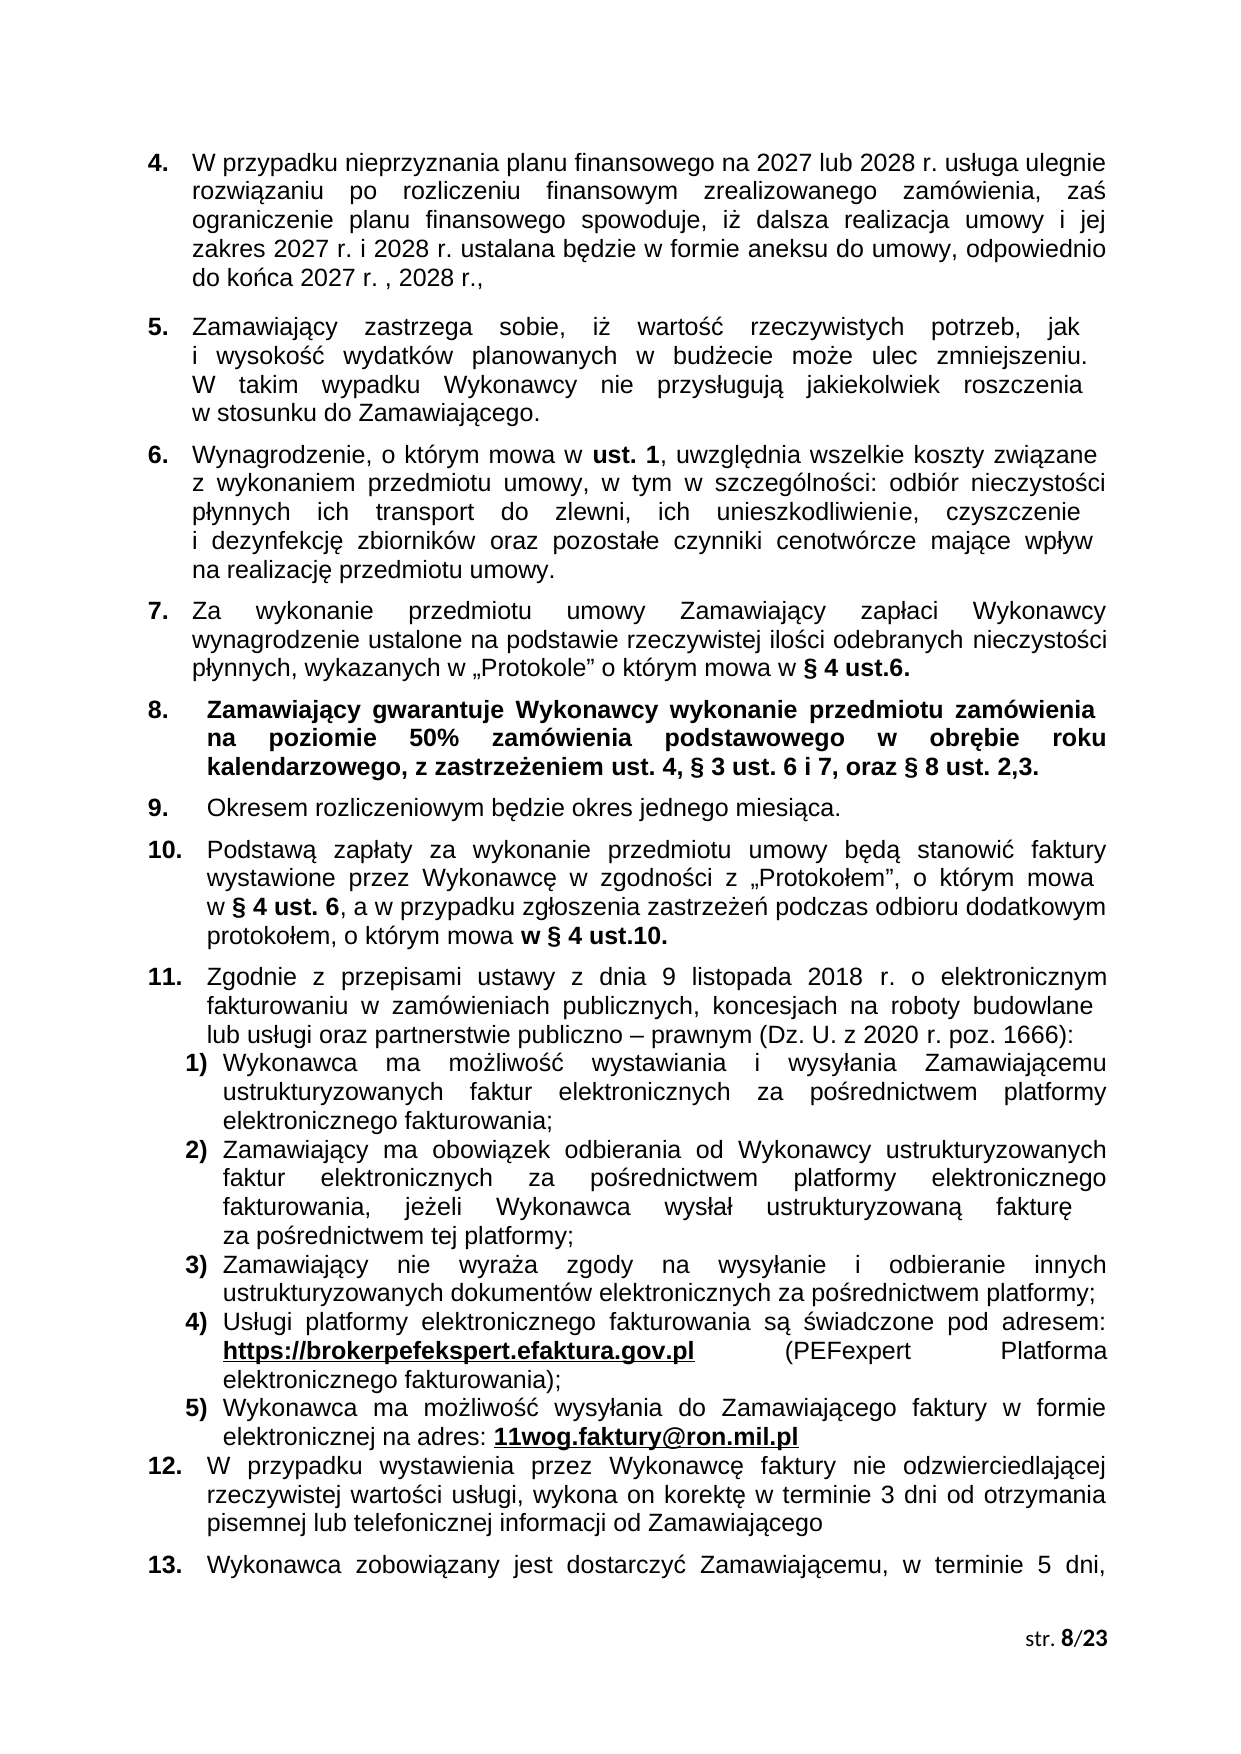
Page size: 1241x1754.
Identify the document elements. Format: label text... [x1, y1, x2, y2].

list Podstawą zapłaty za wykonanie przedmiotu umowy będą stanowić faktury wystawione przez Wykonawcę w zgodności z „Protokołem”, o którym mowa w § 4 ust. 6, a w przypadku zgłoszenia zastrzeżeń podczas odbioru dodatkowym protokołem, o którym mowa w § 4 ust.10. [148, 835, 1107, 950]
list Zgodnie z przepisami ustawy z dnia 9 listopada 2018 r. o elektronicznym fakturowaniu w zamówieniach publicznych, koncesjach na roboty budowlane lub usługi oraz partnerstwie publiczno – prawnym (Dz. U. z 2020 r. poz. 1666): [148, 962, 1107, 1048]
list Zamawiający gwarantuje Wykonawcy wykonanie przedmiotu zamówienia na poziomie 50% zamówienia podstawowego w obrębie roku kalendarzowego, z zastrzeżeniem ust. 4, § 3 ust. 6 i 7, oraz § 8 ust. 2,3. [148, 695, 1107, 781]
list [148, 1550, 1107, 1578]
list W przypadku wystawienia przez Wykonawcę faktury nie odzwierciedlającej rzeczywistej wartości usługi, wykona on korektę w terminie 3 dni od otrzymania pisemnej lub telefonicznej informacji od Zamawiającego [148, 1451, 1107, 1537]
list Za wykonanie przedmiotu umowy Zamawiający zapłaci Wykonawcy wynagrodzenie ustalone na podstawie rzeczywistej ilości odebranych nieczystości płynnych, wykazanych w „Protokole” o którym mowa w § 4 ust.6. [148, 596, 1107, 682]
list Wykonawca ma możliwość wysyłania do Zamawiającego faktury w formie elektronicznej na adres: 11wog.faktury@ron.mil.pl [185, 1393, 1107, 1451]
list Wynagrodzenie, o którym mowa w ust. 1, uwzględnia wszelkie koszty związane z wykonaniem przedmiotu umowy, w tym w szczególności: odbiór nieczystości płynnych ich transport do zlewni, ich unieszkodliwienie, czyszczenie i dezynfekcję zbiorników oraz pozostałe czynniki cenotwórcze mające wpływ na realizację przedmiotu umowy. [148, 440, 1107, 583]
list W przypadku nieprzyznania planu finansowego na 2027 lub 2028 r. usługa ulegnie rozwiązaniu po rozliczeniu finansowym zrealizowanego zamówienia, zaś ograniczenie planu finansowego spowoduje, iż dalsza realizacja umowy i jej zakres 2027 r. i 2028 r. ustalana będzie w formie aneksu do umowy, odpowiednio do końca 2027 r. , 2028 r., [148, 148, 1107, 291]
list Zamawiający zastrzega sobie, iż wartość rzeczywistych potrzeb, jak i wysokość wydatków planowanych w budżecie może ulec zmniejszeniu. W takim wypadku Wykonawcy nie przysługują jakiekolwiek roszczenia w stosunku do Zamawiającego. [148, 312, 1107, 427]
list Zamawiający ma obowiązek odbierania od Wykonawcy ustrukturyzowanych faktur elektronicznych za pośrednictwem platformy elektronicznego fakturowania, jeżeli Wykonawca wysłał ustrukturyzowaną fakturę za pośrednictwem tej platformy; [185, 1135, 1107, 1250]
list Usługi platformy elektronicznego fakturowania są świadczone pod adresem: https://brokerpefekspert.efaktura.gov.pl (PEFexpert Platforma elektronicznego fakturowania); [185, 1307, 1107, 1393]
list Zamawiający nie wyraża zgody na wysyłanie i odbieranie innych ustrukturyzowanych dokumentów elektronicznych za pośrednictwem platformy; [185, 1250, 1107, 1307]
list Okresem rozliczeniowym będzie okres jednego miesiąca. [148, 793, 1107, 822]
list Wykonawca ma możliwość wystawiania i wysyłania Zamawiającemu ustrukturyzowanych faktur elektronicznych za pośrednictwem platformy elektronicznego fakturowania; [185, 1048, 1107, 1135]
